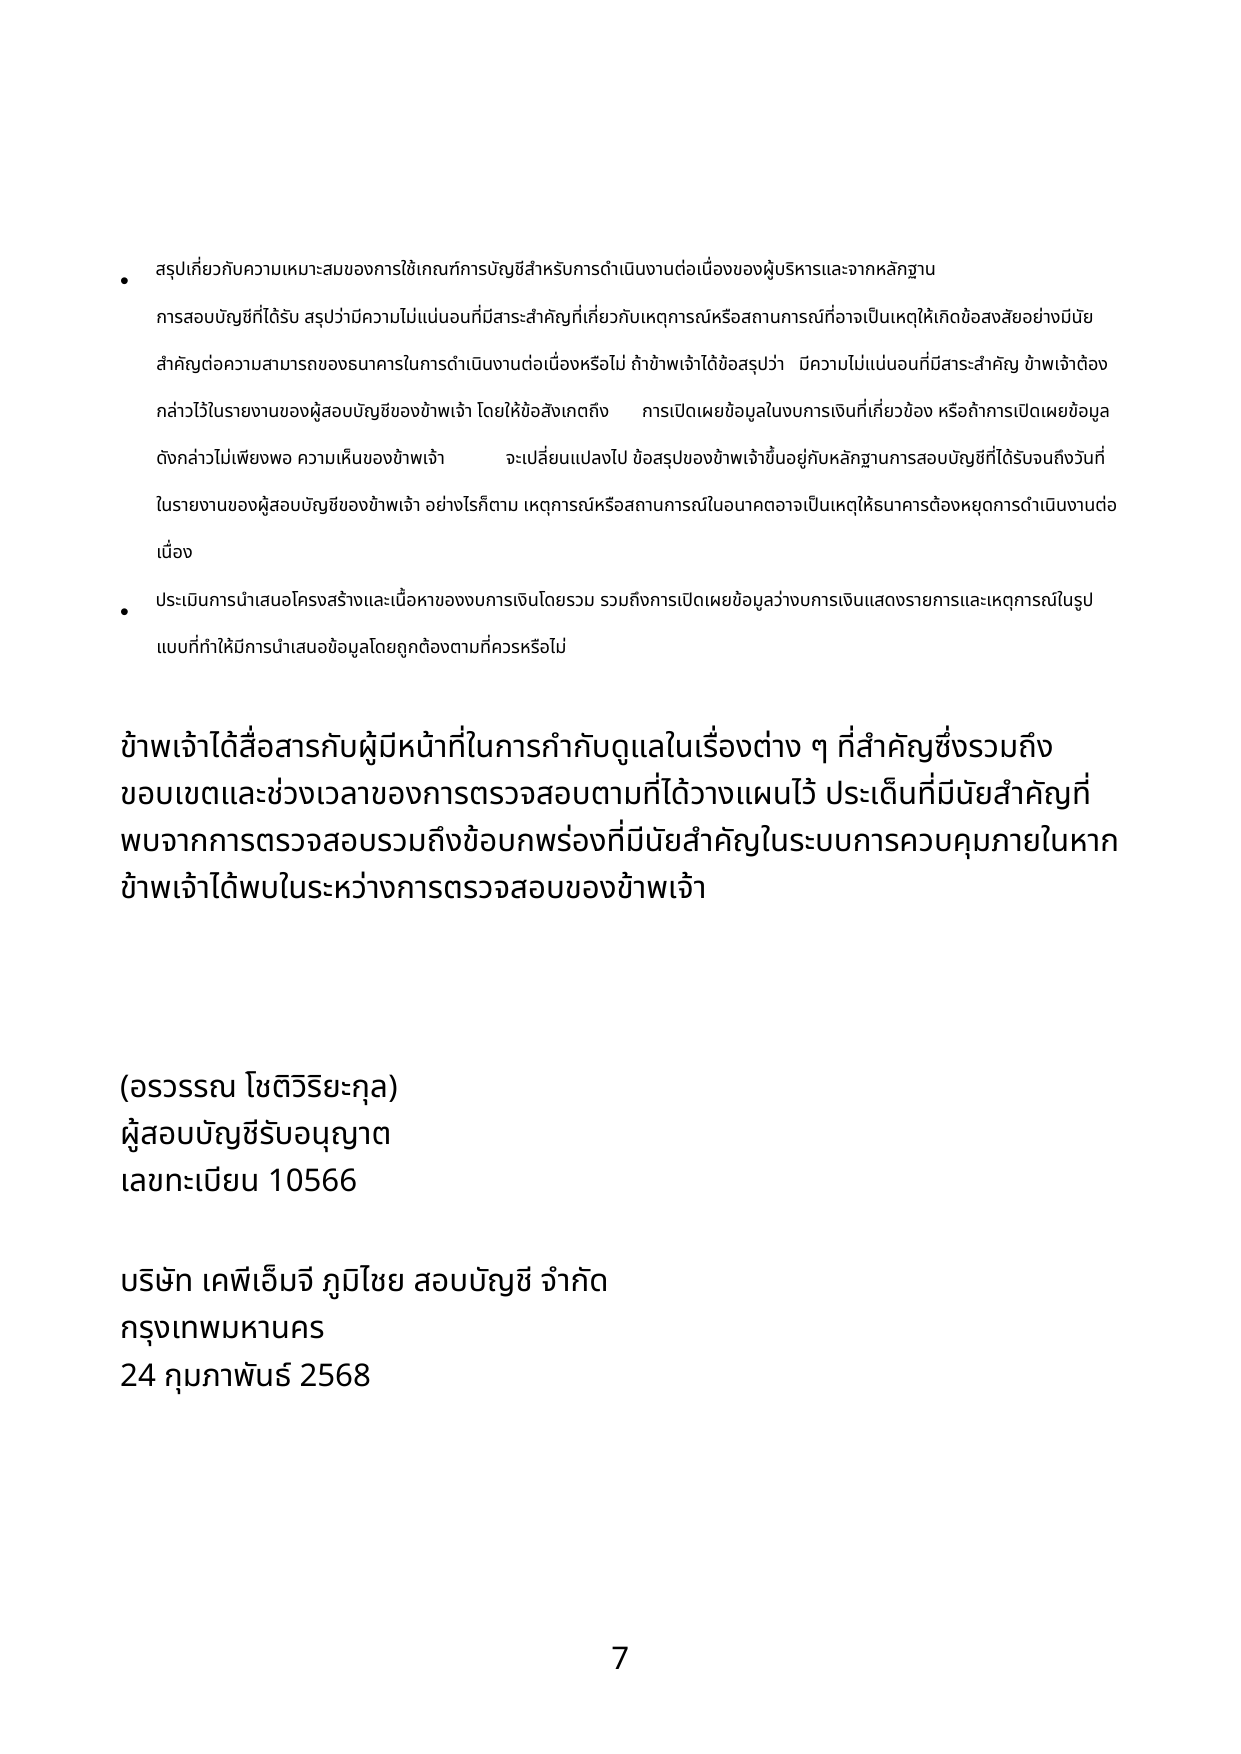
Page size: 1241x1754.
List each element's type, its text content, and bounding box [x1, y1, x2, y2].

text 24 กุมภาพันธ์ 2568 [120, 1353, 1125, 1400]
list ประเมินการนำเสนอโครงสร้างและเนื้อหาของงบการเงินโดยรวม รวมถึงการเปิดเผยข้อมูลว่างบการเงินแสดงรายการและเหตุการณ์ในรูปแบบที่ทำให้มีการนำเสนอข้อมูลโดยถูกต้องตามที่ควรหรือไม่ [120, 587, 1120, 681]
text ข้าพเจ้าได้สื่อสารกับผู้มีหน้าที่ในการกำกับดูแลในเรื่องต่าง ๆ ที่สำคัญซึ่งรวมถึงขอบเขตและช่วงเวลาของการตรวจสอบตามที่ได้วางแผนไว้ ประเด็นที่มีนัยสำคัญที่พบจากการตรวจสอบรวมถึงข้อบกพร่องที่มีนัยสำคัญในระบบการควบคุมภายในหากข้าพเจ้าได้พบในระหว่างการตรวจสอบของข้าพเจ้า [120, 724, 1120, 913]
text เลขทะเบียน 10566 [120, 1158, 1120, 1206]
list สรุปเกี่ยวกับความเหมาะสมของการใช้เกณฑ์การบัญชีสำหรับการดำเนินงานต่อเนื่องของผู้บริหารและจากหลักฐาน การสอบบัญชีที่ได้รับ สรุปว่ามีความไม่แน่นอนที่มีสาระสำคัญที่เกี่ยวกับเหตุการณ์หรือสถานการณ์ที่อาจเป็นเหตุให้เกิดข้อสงสัยอย่างมีนัยสำคัญต่อความสามารถของธนาคารในการดำเนินงานต่อเนื่องหรือไม่ ถ้าข้าพเจ้าได้ข้อสรุปว่า มีความไม่แน่นอนที่มีสาระสำคัญ ข้าพเจ้าต้องกล่าวไว้ในรายงานของผู้สอบบัญชีของข้าพเจ้า โดยให้ข้อสังเกตถึง การเปิดเผยข้อมูลในงบการเงินที่เกี่ยวข้อง หรือถ้าการเปิดเผยข้อมูลดังกล่าวไม่เพียงพอ ความเห็นของข้าพเจ้า จะเปลี่ยนแปลงไป ข้อสรุปของข้าพเจ้าขึ้นอยู่กับหลักฐานการสอบบัญชีที่ได้รับจนถึงวันที่ในรายงานของผู้สอบบัญชีของข้าพเจ้า อย่างไรก็ตาม เหตุการณ์หรือสถานการณ์ในอนาคตอาจเป็นเหตุให้ธนาคารต้องหยุดการดำเนินงานต่อเนื่อง [120, 257, 1120, 587]
text กรุงเทพมหานคร [120, 1306, 1125, 1353]
text บริษัท เคพีเอ็มจี ภูมิไชย สอบบัญชี จำกัด [120, 1258, 1125, 1306]
text (อรวรรณ โชติวิริยะกุล) [120, 1064, 1120, 1111]
text ผู้สอบบัญชีรับอนุญาต [120, 1111, 1120, 1158]
